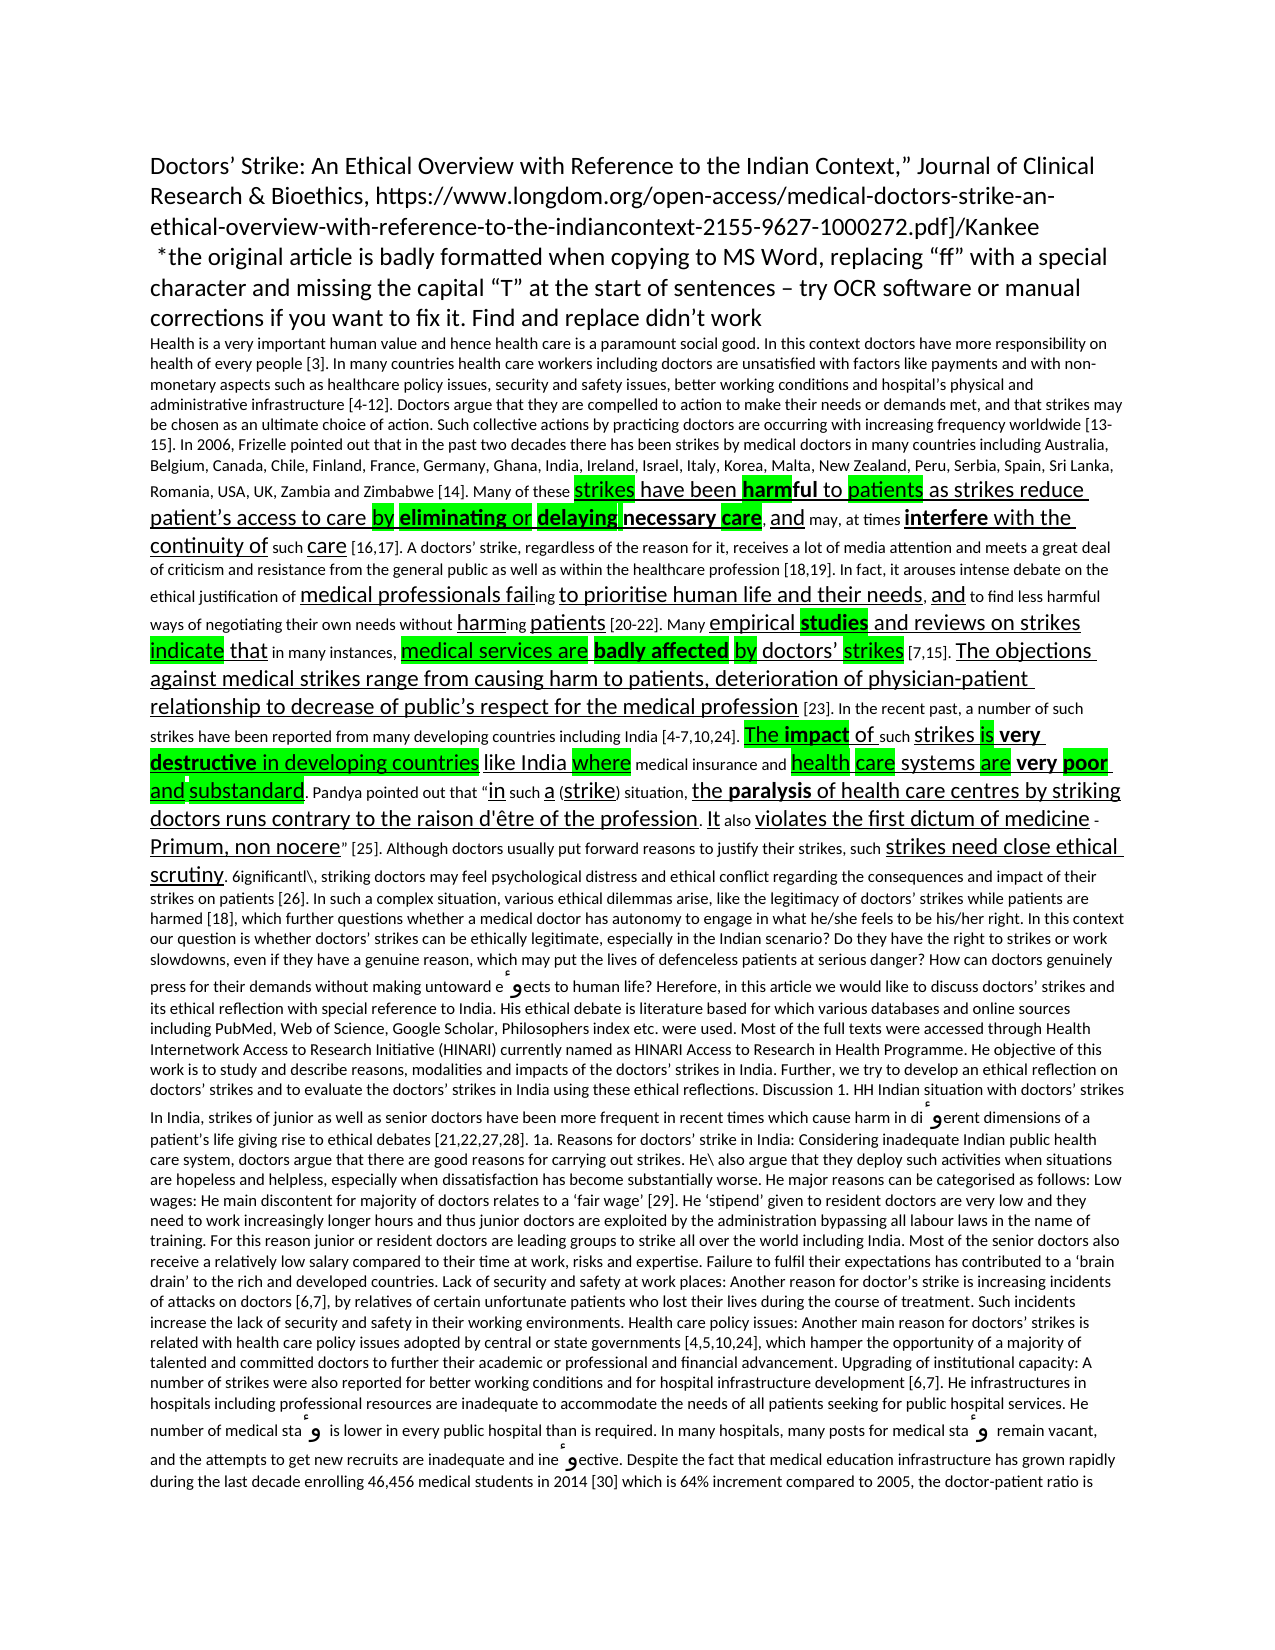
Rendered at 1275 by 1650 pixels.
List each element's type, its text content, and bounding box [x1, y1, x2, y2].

text *the original article is badly formatted when copying to MS Word, replacing “ff” with a special character and missing the capital “T” at the start of sentences – try OCR software or manual corrections if you want to fix it. Find and replace didn’t work [150, 242, 1125, 333]
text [150, 150, 1125, 242]
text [150, 333, 1125, 1492]
